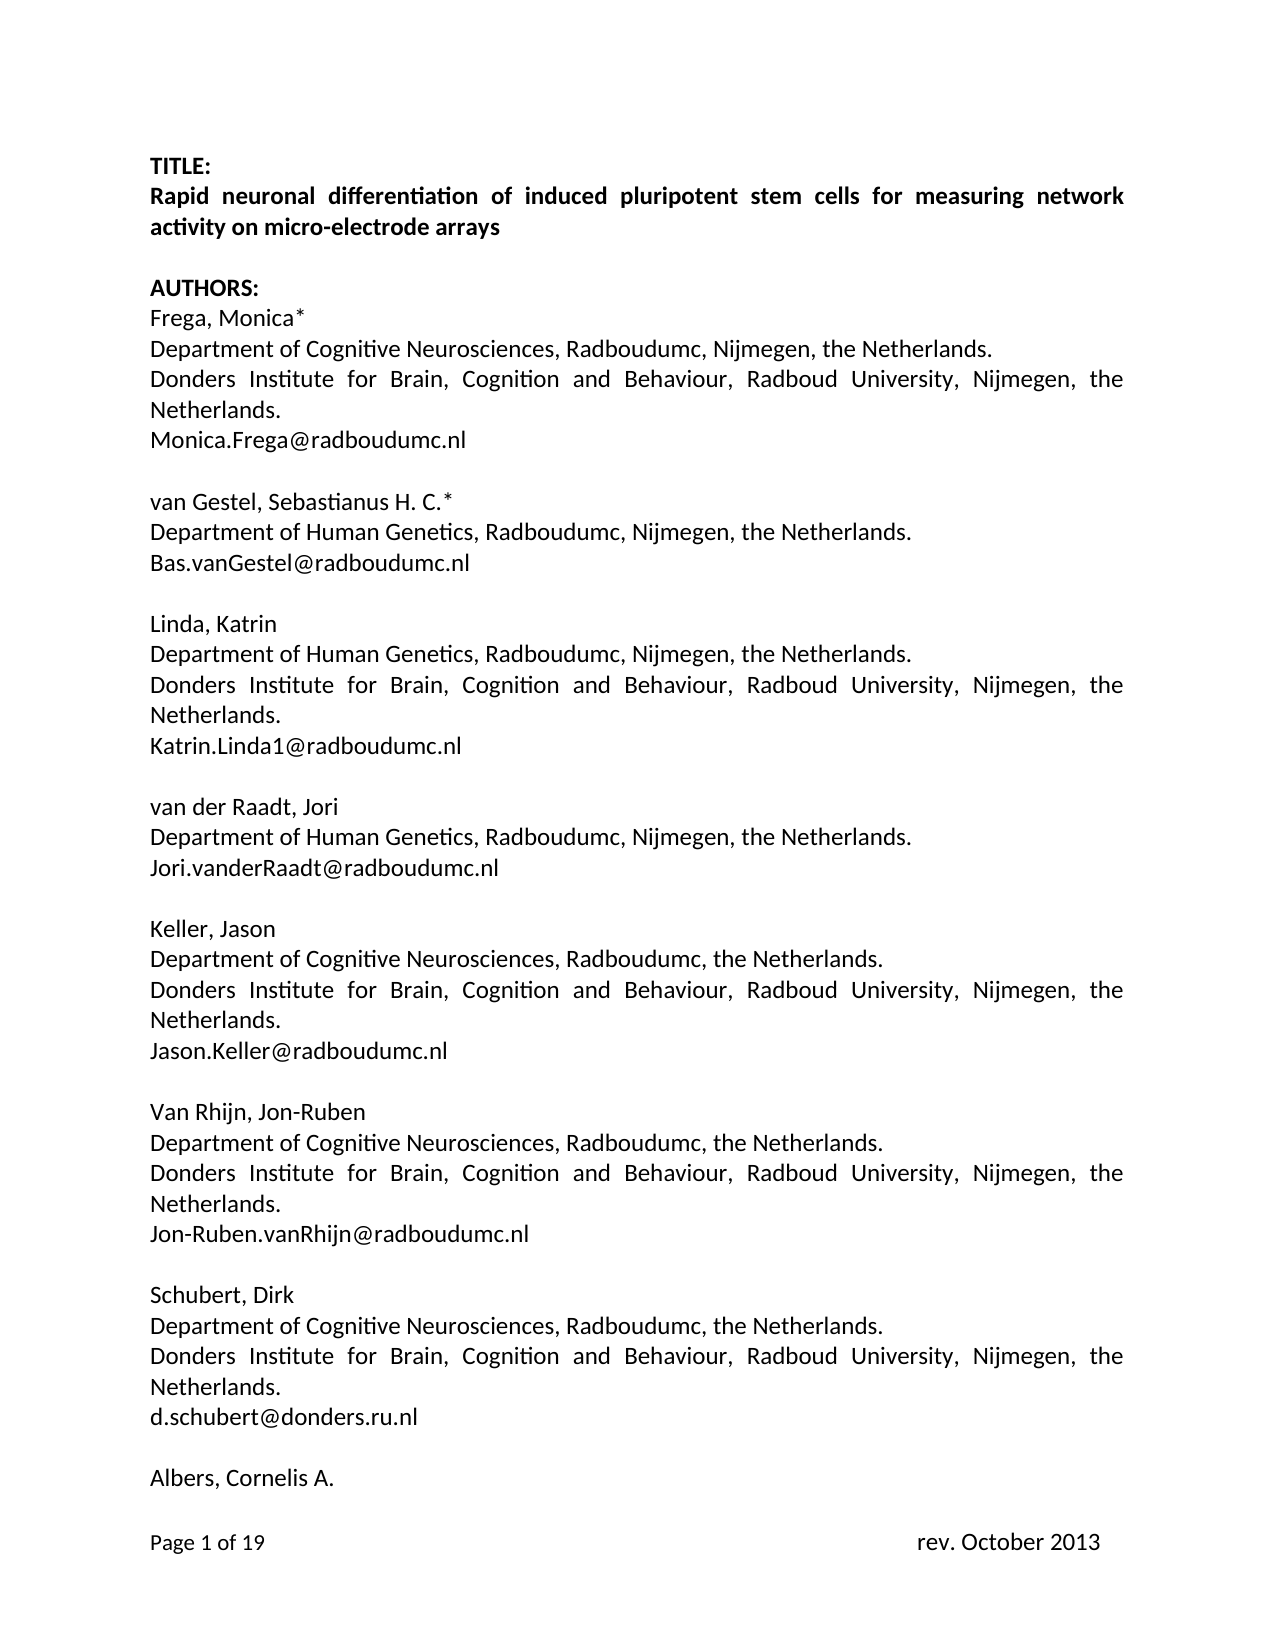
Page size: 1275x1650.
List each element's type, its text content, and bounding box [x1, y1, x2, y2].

text d.schubert@donders.ru.nl [150, 1401, 1125, 1432]
text Department of Cognitive Neurosciences, Radboudumc, the Netherlands. [150, 1127, 1125, 1157]
text Rapid neuronal differentiation of induced pluripotent stem cells for measuring network activity on micro-electrode arrays [150, 181, 1125, 242]
text Department of Cognitive Neurosciences, Radboudumc, the Netherlands. [150, 943, 1125, 974]
text Jason.Keller@radboudumc.nl [150, 1035, 1125, 1066]
text Donders Institute for Brain, Cognition and Behaviour, Radboud University, Nijmegen, the Netherlands. [150, 1157, 1125, 1218]
text Bas.vanGestel@radboudumc.nl [150, 547, 1125, 577]
text Frega, Monica* [150, 303, 1125, 333]
text Linda, Katrin [150, 608, 1125, 638]
text Jori.vanderRaadt@radboudumc.nl [150, 852, 1125, 882]
text Keller, Jason [150, 913, 1125, 943]
text Department of Cognitive Neurosciences, Radboudumc, Nijmegen, the Netherlands. [150, 333, 1125, 364]
text Donders Institute for Brain, Cognition and Behaviour, Radboud University, Nijmegen, the Netherlands. [150, 669, 1125, 730]
text Jon-Ruben.vanRhijn@radboudumc.nl [150, 1218, 1125, 1249]
text van der Raadt, Jori [150, 791, 1125, 821]
text AUTHORS: [150, 272, 1125, 303]
text Department of Human Genetics, Radboudumc, Nijmegen, the Netherlands. [150, 821, 1125, 852]
text TITLE: [150, 150, 1125, 181]
text Van Rhijn, Jon-Ruben [150, 1096, 1125, 1127]
text Department of Human Genetics, Radboudumc, Nijmegen, the Netherlands. [150, 638, 1125, 669]
text Donders Institute for Brain, Cognition and Behaviour, Radboud University, Nijmegen, the Netherlands. [150, 1340, 1125, 1401]
text Katrin.Linda1@radboudumc.nl [150, 730, 1125, 760]
text Albers, Cornelis A. [150, 1462, 1125, 1493]
text Department of Human Genetics, Radboudumc, Nijmegen, the Netherlands. [150, 516, 1125, 547]
text Department of Cognitive Neurosciences, Radboudumc, the Netherlands. [150, 1310, 1125, 1340]
text Donders Institute for Brain, Cognition and Behaviour, Radboud University, Nijmegen, the Netherlands. [150, 974, 1125, 1035]
text Monica.Frega@radboudumc.nl [150, 425, 1125, 455]
text Schubert, Dirk [150, 1279, 1125, 1310]
text Donders Institute for Brain, Cognition and Behaviour, Radboud University, Nijmegen, the Netherlands. [150, 364, 1125, 425]
text van Gestel, Sebastianus H. C.* [150, 486, 1125, 516]
